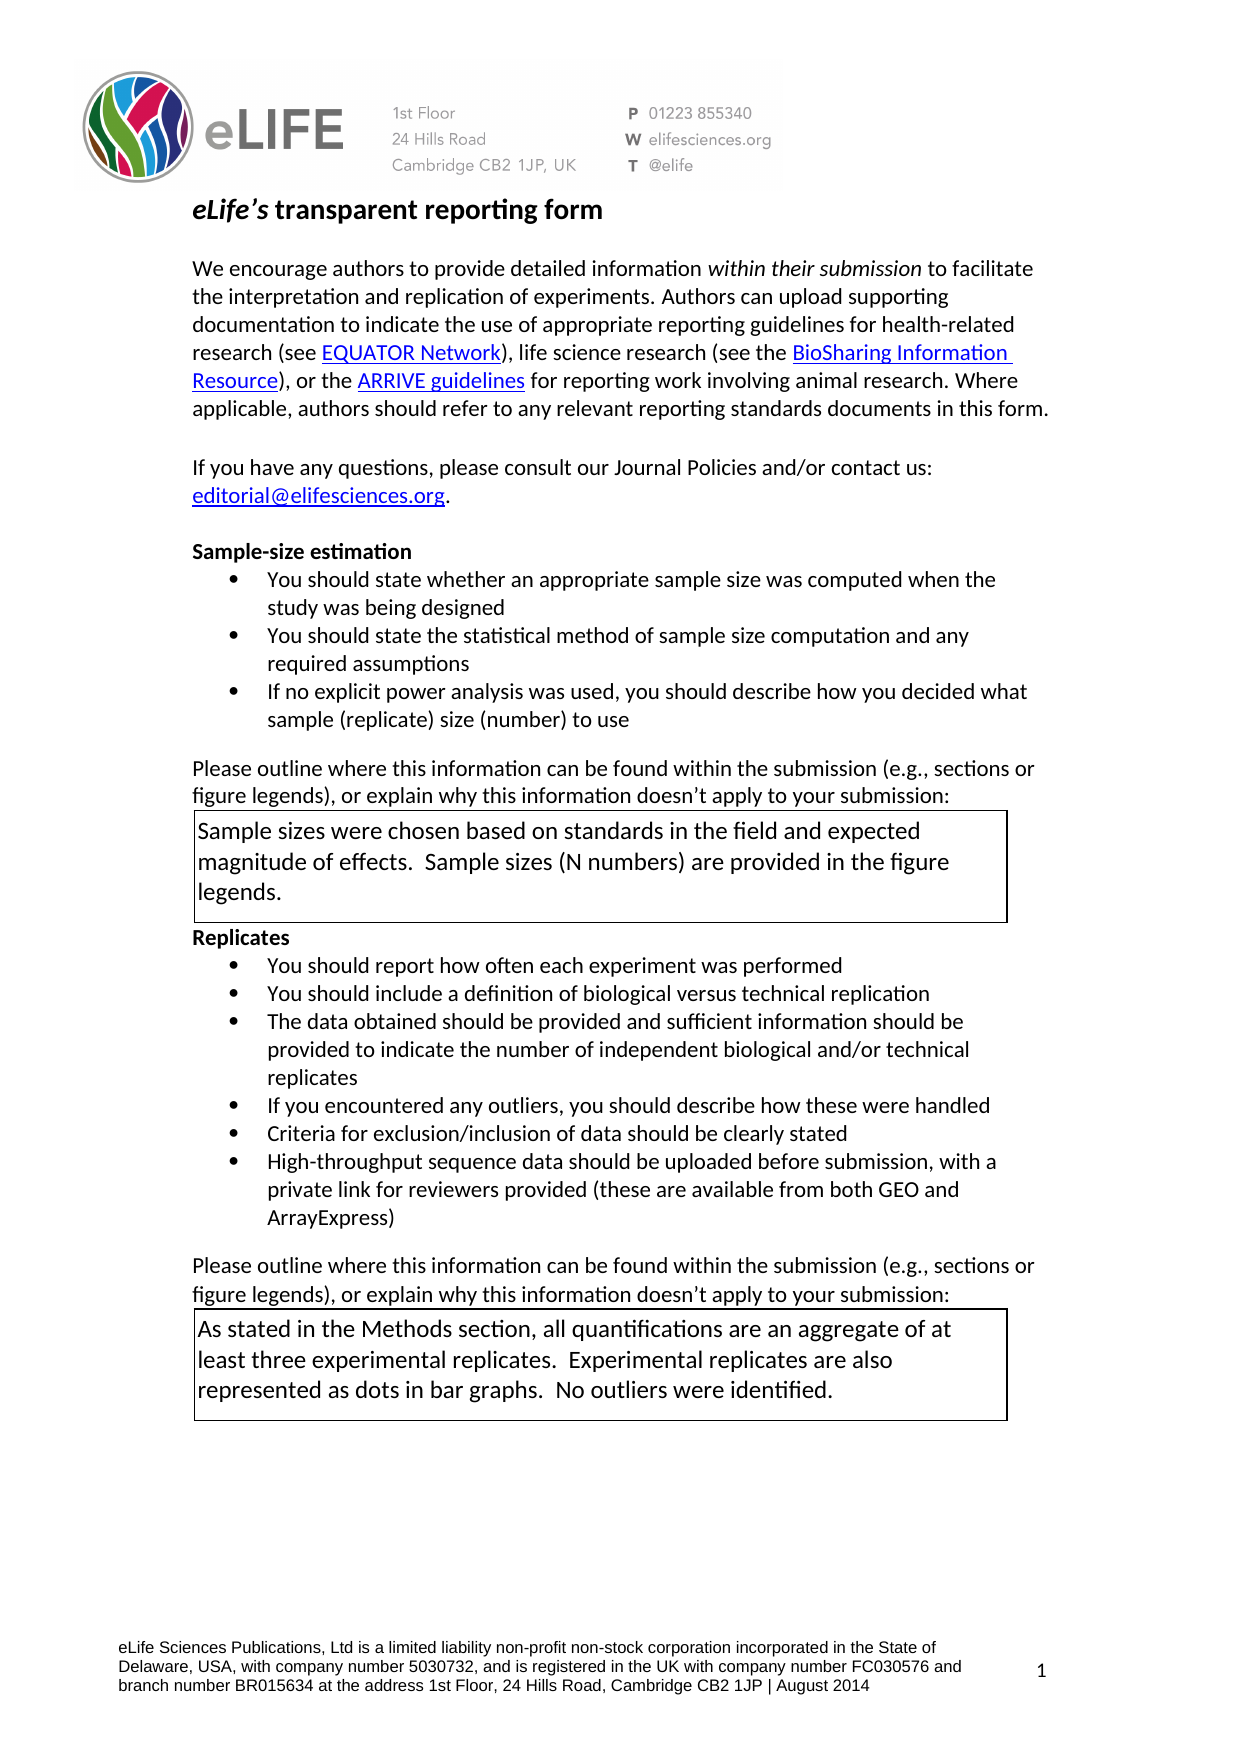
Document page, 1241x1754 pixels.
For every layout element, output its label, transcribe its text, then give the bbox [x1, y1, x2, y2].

text We encourage authors to provide detailed information within their submission to facilitate the interpretation and replication of experiments. Authors can upload supporting documentation to indicate the use of appropriate reporting guidelines for health-related research (see EQUATOR Network), life science research (see the BioSharing Information Resource), or the ARRIVE guidelines for reporting work involving animal research. Where applicable, authors should refer to any relevant reporting standards documents in this form. [192, 254, 1053, 423]
list You should state whether an appropriate sample size was computed when the study was being designed [229, 565, 1053, 621]
text Sample sizes were chosen based on standards in the field and expected magnitude of effects. Sample sizes (N numbers) are provided in the figure legends. [195, 813, 1006, 909]
list You should state the statistical method of sample size computation and any required assumptions [229, 621, 1053, 677]
list You should report how often each experiment was performed [229, 951, 1053, 979]
list High-throughput sequence data should be uploaded before submission, with a private link for reviewers provided (these are available from both GEO and ArrayExpress) [229, 1147, 1053, 1231]
text eLife’s transparent reporting form [192, 191, 1053, 226]
list You should include a definition of biological versus technical replication [229, 979, 1053, 1007]
text If you have any questions, please consult our Journal Policies and/or contact us: editorial@elifesciences.org. [192, 453, 1053, 509]
text Replicates [192, 838, 1053, 951]
list If no explicit power analysis was used, you should describe how you decided what sample (replicate) size (number) to use [229, 677, 1053, 733]
text As stated in the Methods section, all quantifications are an aggregate of at least three experimental replicates. Experimental replicates are also represented as dots in bar graphs. No outliers were identified. [195, 1311, 1006, 1407]
list Criteria for exclusion/inclusion of data should be clearly stated [229, 1119, 1053, 1147]
text Sample-size estimation [192, 537, 1053, 565]
list If you encountered any outliers, you should describe how these were handled [229, 1091, 1053, 1119]
picture [73, 59, 784, 191]
list The data obtained should be provided and sufficient information should be provided to indicate the number of independent biological and/or technical replicates [229, 1007, 1053, 1091]
